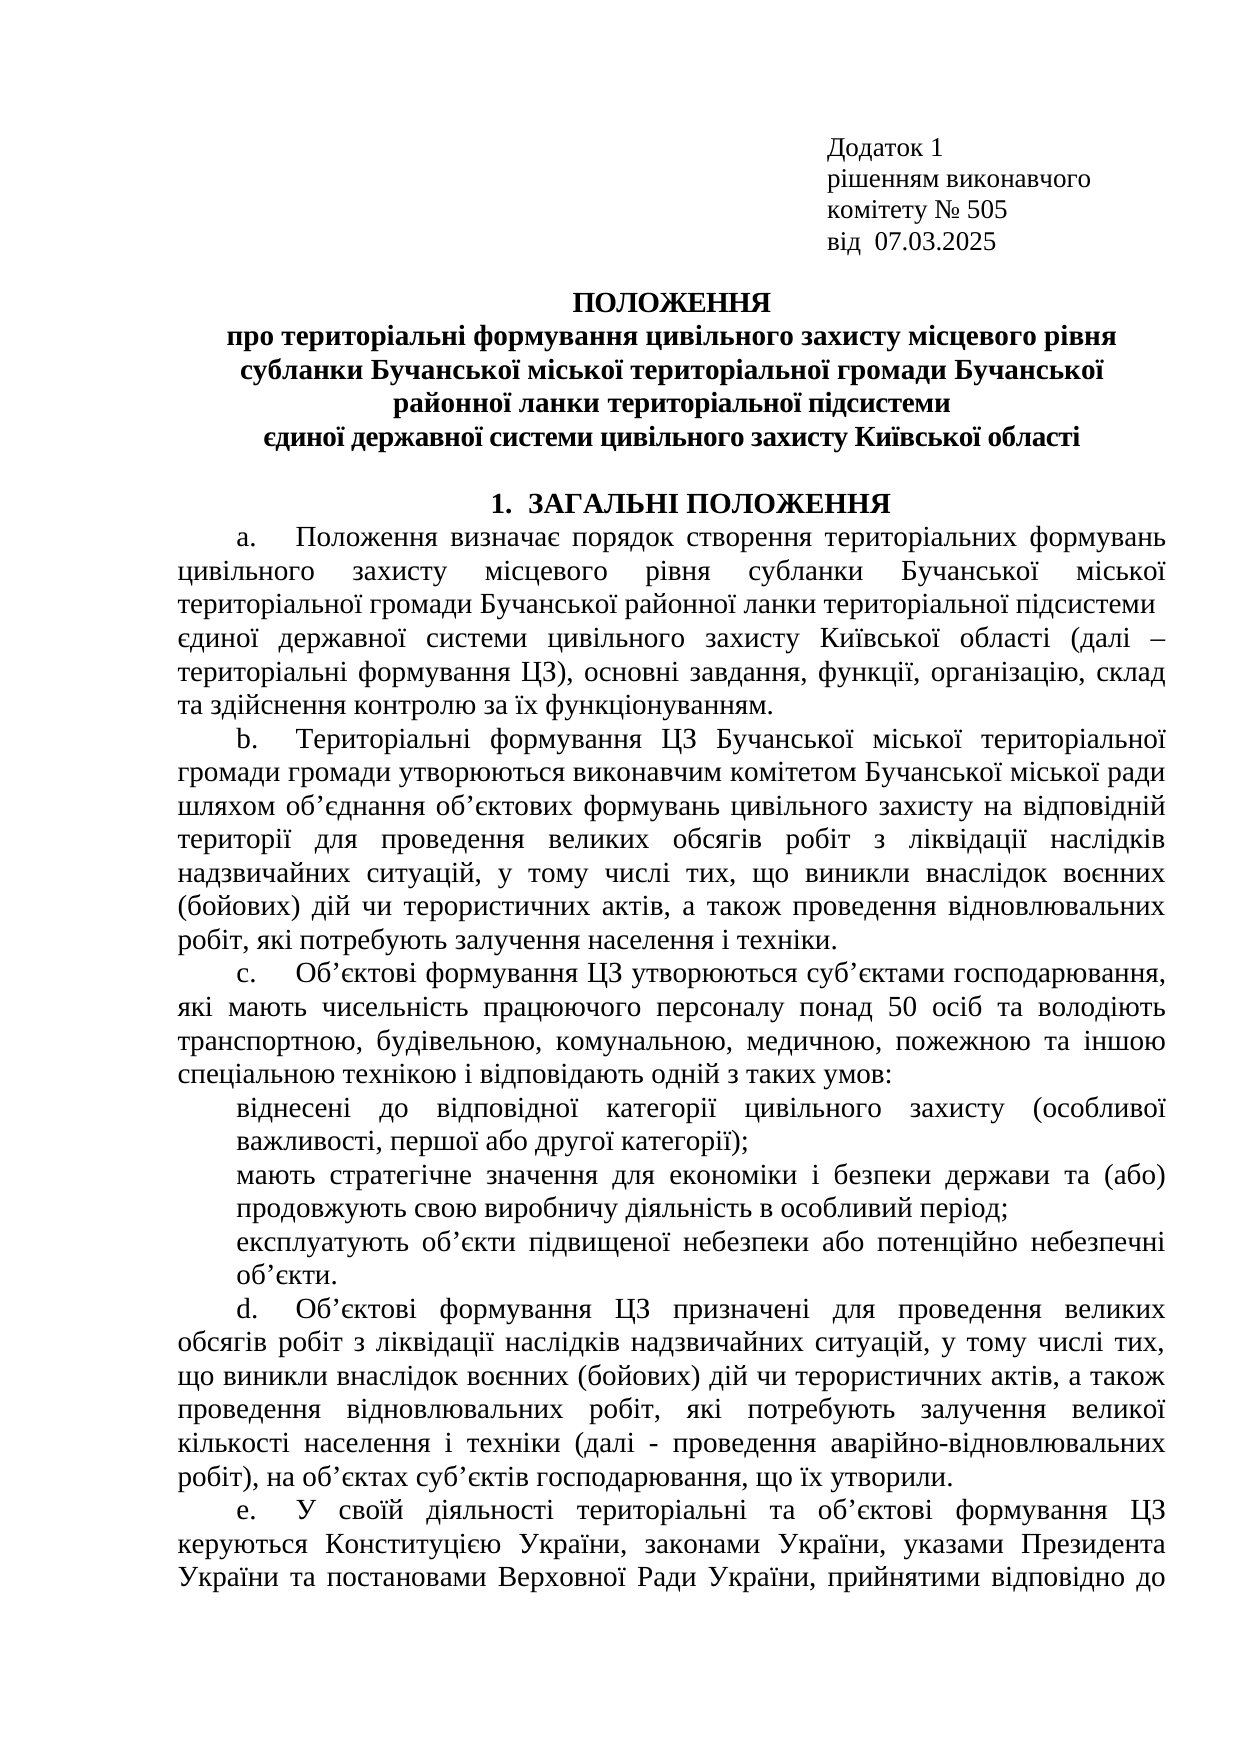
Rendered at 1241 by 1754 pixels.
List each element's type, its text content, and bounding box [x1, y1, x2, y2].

list мають стратегічне значення для економіки і безпеки держави та (або) продовжують свою виробничу діяльність в особливий період; [236, 1157, 1167, 1224]
list експлуатують об’єкти підвищеної небезпеки або потенційно небезпечні об’єкти. [236, 1224, 1167, 1291]
list Положення визначає порядок створення територіальних формувань цивільного захисту місцевого рівня субланки Бучанської міської територіальної громади Бучанської районної ланки територіальної підсистеми [177, 519, 1167, 620]
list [177, 1492, 1167, 1593]
text про територіальні формування цивільного захисту місцевого рівня субланки Бучанської міської територіальної громади Бучанської районної ланки територіальної підсистеми [177, 318, 1167, 419]
list віднесені до відповідної категорії цивільного захисту (особливої важливості, першої або другої категорії); [236, 1090, 1167, 1157]
text рішенням виконавчого комітету № 505 [827, 162, 1167, 225]
text єдиної державної системи цивільного захисту Київської області [177, 419, 1167, 452]
list Територіальні формування ЦЗ Бучанської міської територіальної громади громади утворюються виконавчим комітетом Бучанської міської ради шляхом об’єднання об’єктових формувань цивільного захисту на відповідній території для проведення великих обсягів робіт з ліквідації наслідків надзвичайних ситуацій, у тому числі тих, що виникли внаслідок воєнних (бойових) дій чи терористичних актів, а також проведення відновлювальних робіт, які потребують залучення населення і техніки. [177, 721, 1167, 956]
text єдиної державної системи цивільного захисту Київської області (далі – територіальні формування ЦЗ), основні завдання, функції, організацію, склад та здійснення контролю за їх функціонуванням. [177, 620, 1167, 721]
text від 07.03.2025 [827, 225, 1167, 256]
list Об’єктові формування ЦЗ призначені для проведення великих обсягів робіт з ліквідації наслідків надзвичайних ситуацій, у тому числі тих, що виникли внаслідок воєнних (бойових) дій чи терористичних актів, а також проведення відновлювальних робіт, які потребують залучення великої кількості населення і техніки (далі - проведення аварійно-відновлювальних робіт), на об’єктах суб’єктів господарювання, що їх утворили. [177, 1291, 1167, 1492]
list ЗАГАЛЬНІ ПОЛОЖЕННЯ [215, 486, 1167, 519]
text ПОЛОЖЕННЯ [177, 285, 1167, 318]
list Об’єктові формування ЦЗ утворюються суб’єктами господарювання, які мають чисельність працюючого персоналу понад 50 осіб та володіють транспортною, будівельною, комунальною, медичною, пожежною та іншою спеціальною технікою і відповідають одній з таких умов: [177, 956, 1167, 1090]
text Додаток 1 [827, 131, 1167, 162]
